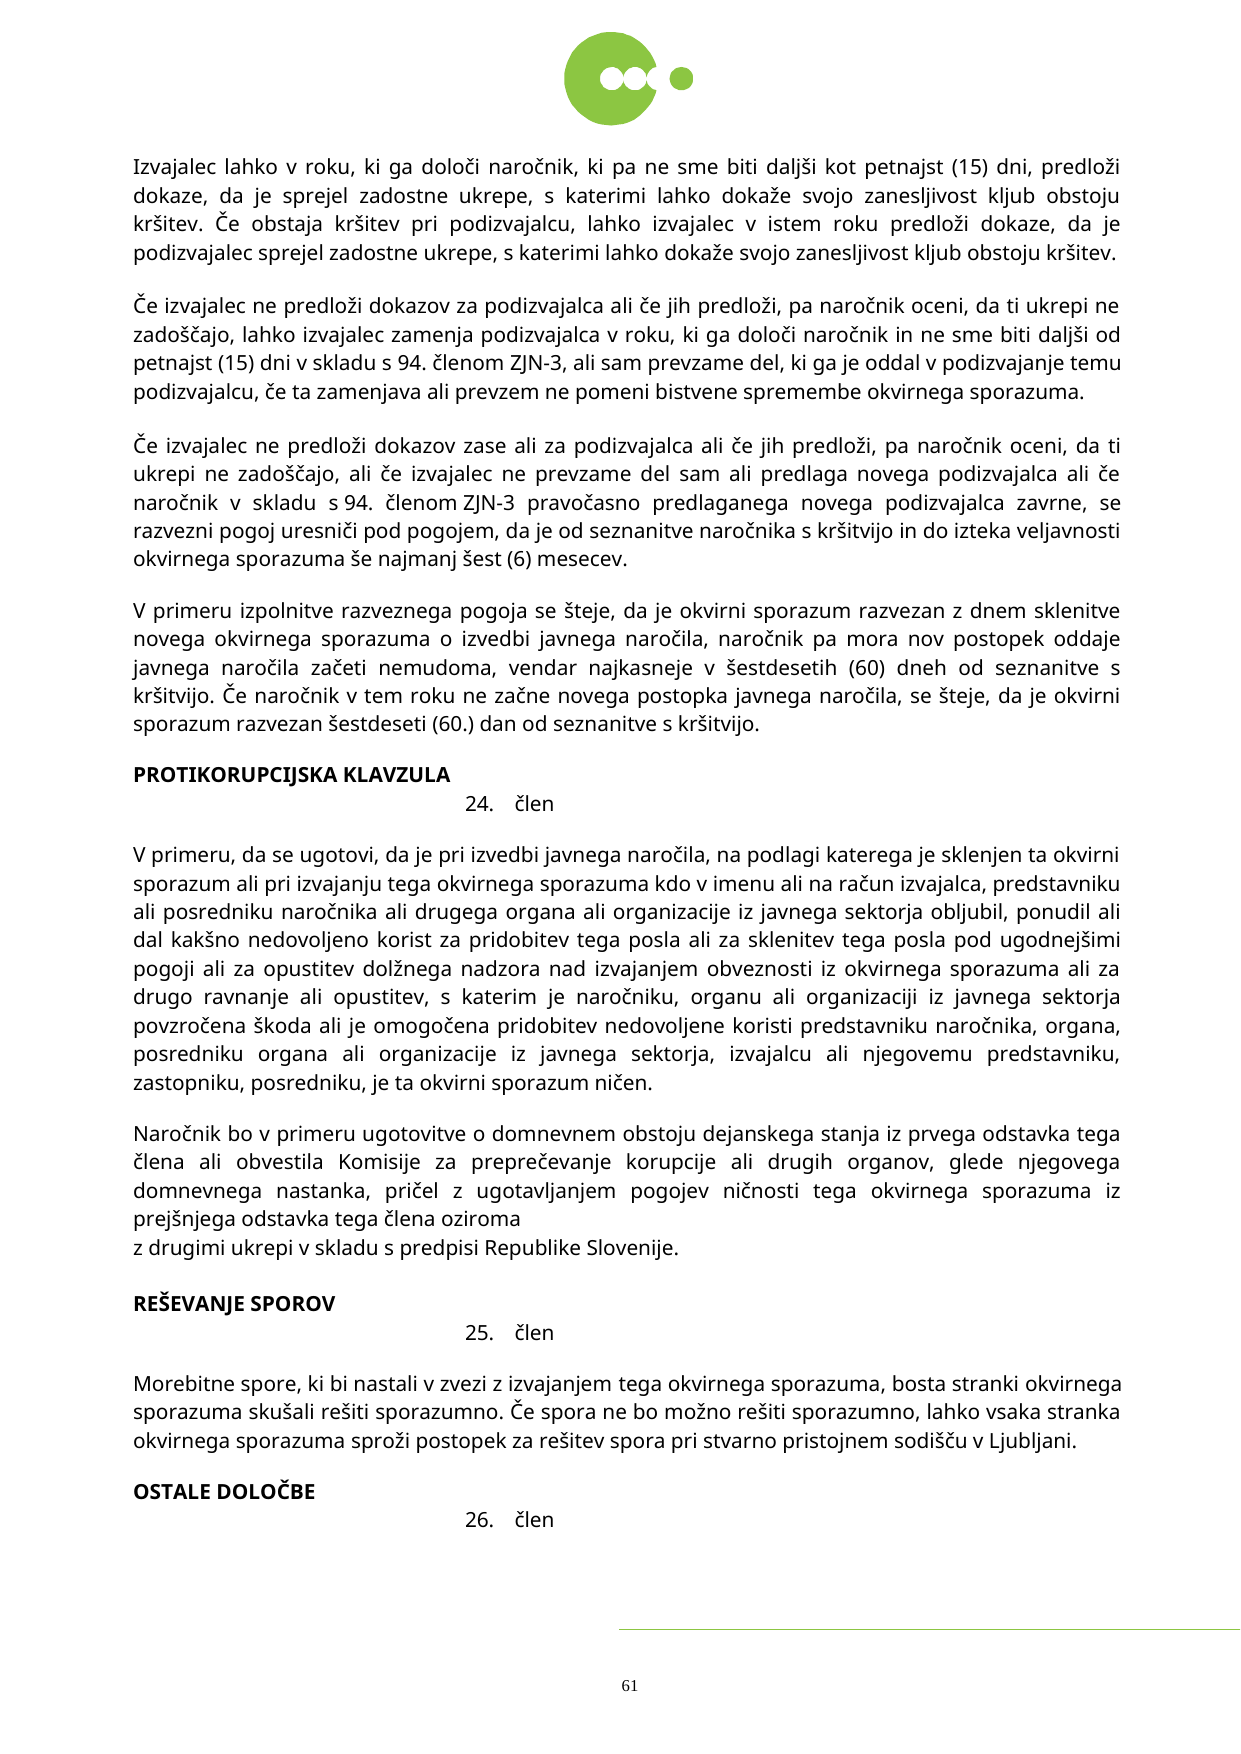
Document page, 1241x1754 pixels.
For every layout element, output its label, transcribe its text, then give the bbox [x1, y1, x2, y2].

text V primeru, da se ugotovi, da je pri izvedbi javnega naročila, na podlagi katerega je sklenjen ta okvirni sporazum ali pri izvajanju tega okvirnega sporazuma kdo v imenu ali na račun izvajalca, predstavniku ali posredniku naročnika ali drugega organa ali organizacije iz javnega sektorja obljubil, ponudil ali dal kakšno nedovoljeno korist za pridobitev tega posla ali za sklenitev tega posla pod ugodnejšimi pogoji ali za opustitev dolžnega nadzora nad izvajanjem obveznosti iz okvirnega sporazuma ali za drugo ravnanje ali opustitev, s katerim je naročniku, organu ali organizaciji iz javnega sektorja povzročena škoda ali je omogočena pridobitev nedovoljene koristi predstavniku naročnika, organa, posredniku organa ali organizacije iz javnega sektorja, izvajalcu ali njegovemu predstavniku, zastopniku, posredniku, je ta okvirni sporazum ničen. [133, 840, 1122, 1096]
text Če izvajalec ne predloži dokazov za podizvajalca ali če jih predloži, pa naročnik oceni, da ti ukrepi ne zadoščajo, lahko izvajalec zamenja podizvajalca v roku, ki ga določi naročnik in ne sme biti daljši od petnajst (15) dni v skladu s 94. členom ZJN-3, ali sam prevzame del, ki ga je oddal v podizvajanje temu podizvajalcu, če ta zamenjava ali prevzem ne pomeni bistvene spremembe okvirnega sporazuma. [133, 292, 1122, 405]
text Morebitne spore, ki bi nastali v zvezi z izvajanjem tega okvirnega sporazuma, bosta stranki okvirnega sporazuma skušali rešiti sporazumno. Če spora ne bo možno rešiti sporazumno, lahko vsaka stranka okvirnega sporazuma sproži postopek za rešitev spora pri stvarno pristojnem sodišču v Ljubljani. [133, 1369, 1122, 1454]
list člen [133, 1318, 886, 1346]
list člen [133, 789, 886, 817]
text Če izvajalec ne predloži dokazov zase ali za podizvajalca ali če jih predloži, pa naročnik oceni, da ti ukrepi ne zadoščajo, ali če izvajalec ne prevzame del sam ali predlaga novega podizvajalca ali če naročnik v skladu s 94. členom ZJN-3 pravočasno predlaganega novega podizvajalca zavrne, se razvezni pogoj uresniči pod pogojem, da je od seznanitve naročnika s kršitvijo in do izteka veljavnosti okvirnega sporazuma še najmanj šest (6) mesecev. [133, 431, 1122, 573]
text PROTIKORUPCIJSKA KLAVZULA [133, 761, 1122, 789]
list člen [133, 1506, 886, 1534]
text z drugimi ukrepi v skladu s predpisi Republike Slovenije. [133, 1233, 1122, 1261]
text Naročnik bo v primeru ugotovitve o domnevnem obstoju dejanskega stanja iz prvega odstavka tega člena ali obvestila Komisije za preprečevanje korupcije ali drugih organov, glede njegovega domnevnega nastanka, pričel z ugotavljanjem pogojev ničnosti tega okvirnega sporazuma iz prejšnjega odstavka tega člena oziroma [133, 1119, 1122, 1233]
text Izvajalec lahko v roku, ki ga določi naročnik, ki pa ne sme biti daljši kot petnajst (15) dni, predloži dokaze, da je sprejel zadostne ukrepe, s katerimi lahko dokaže svojo zanesljivost kljub obstoju kršitev. Če obstaja kršitev pri podizvajalcu, lahko izvajalec v istem roku predloži dokaze, da je podizvajalec sprejel zadostne ukrepe, s katerimi lahko dokaže svojo zanesljivost kljub obstoju kršitev. [133, 152, 1122, 266]
text REŠEVANJE SPOROV [133, 1289, 1122, 1318]
text V primeru izpolnitve razveznega pogoja se šteje, da je okvirni sporazum razvezan z dnem sklenitve novega okvirnega sporazuma o izvedbi javnega naročila, naročnik pa mora nov postopek oddaje javnega naročila začeti nemudoma, vendar najkasneje v šestdesetih (60) dneh od seznanitve s kršitvijo. Če naročnik v tem roku ne začne novega postopka javnega naročila, se šteje, da je okvirni sporazum razvezan šestdeseti (60.) dan od seznanitve s kršitvijo. [133, 596, 1122, 738]
text OSTALE DOLOČBE [133, 1477, 1122, 1506]
